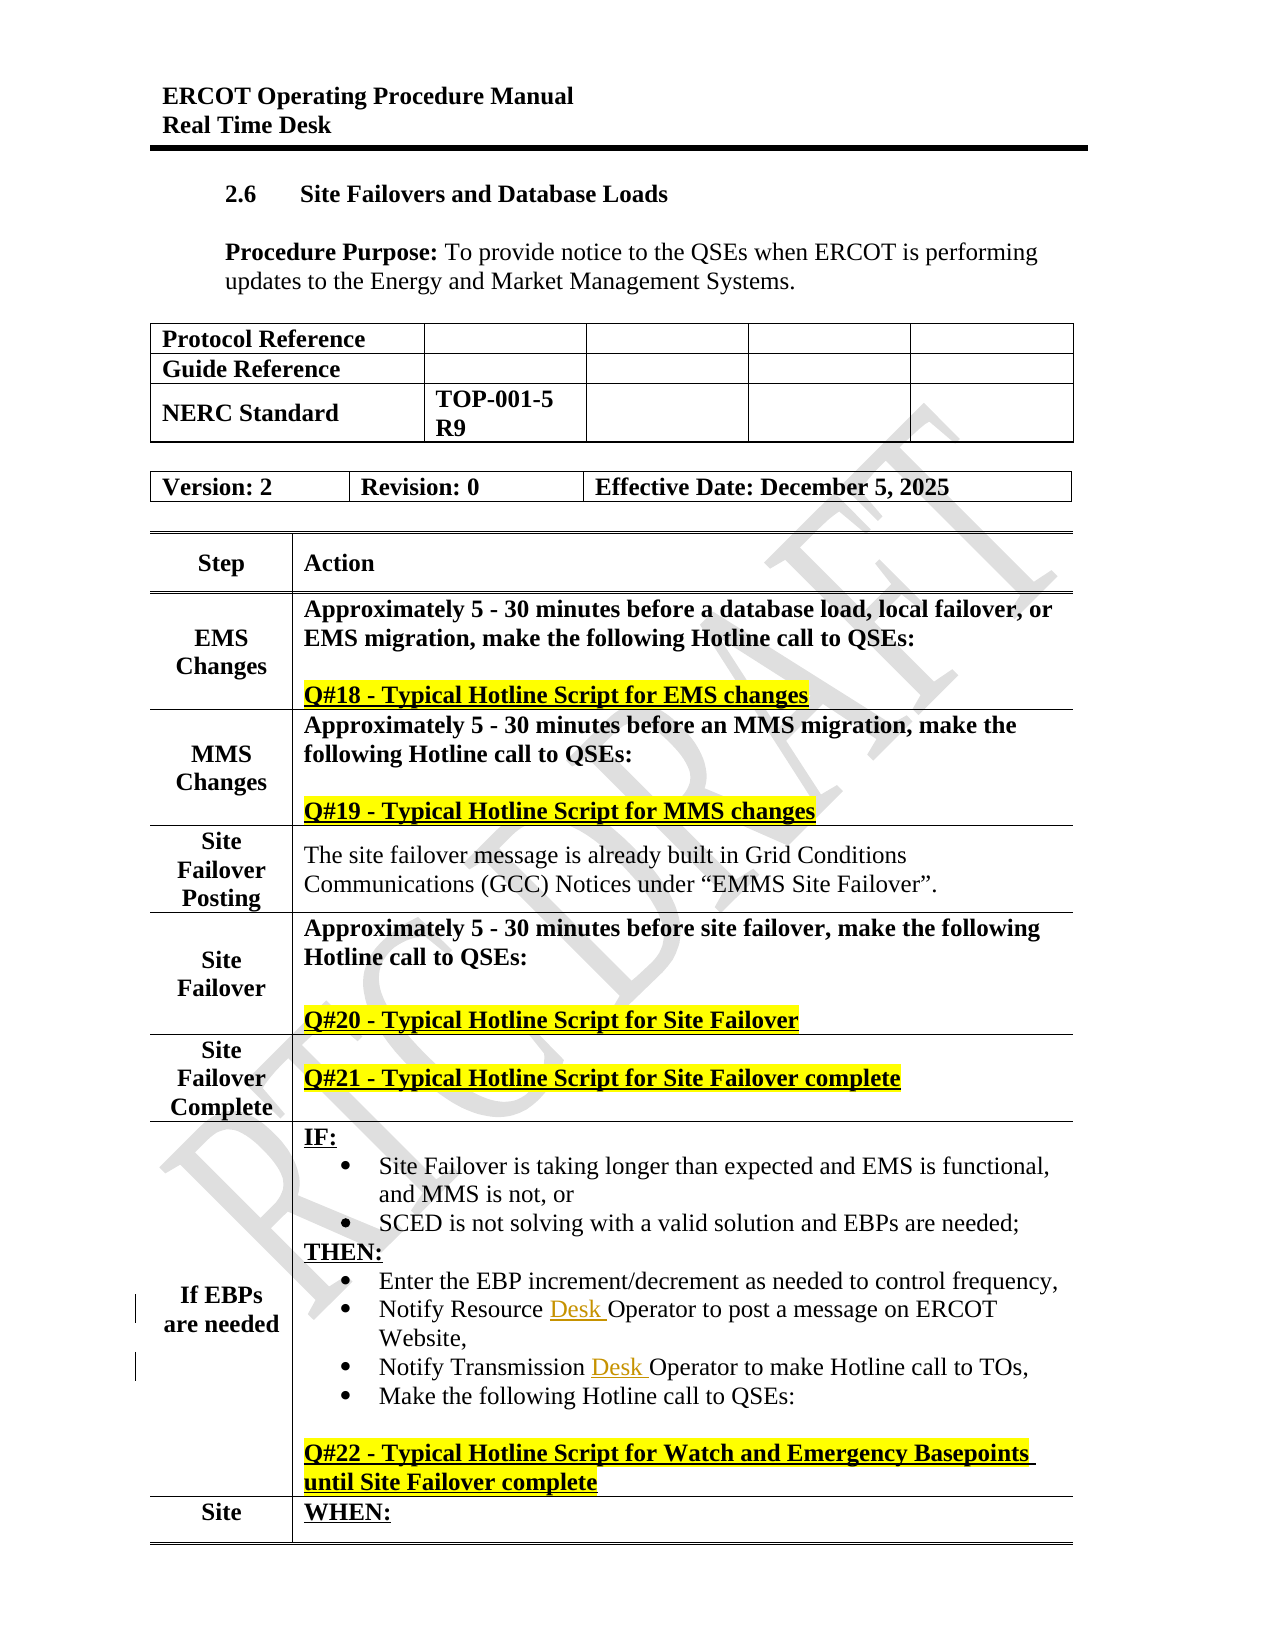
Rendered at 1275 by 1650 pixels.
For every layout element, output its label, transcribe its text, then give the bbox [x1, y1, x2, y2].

table_header [911, 324, 1073, 353]
table_cell [749, 354, 910, 383]
table_cell IF: Site Failover is taking longer than expected and EMS is functional, and MMS is not, or SCED is not solving with a valid solution and EBPs are needed; THEN: Enter the EBP increment/decrement as needed to control frequency, Notify Resource Operator to post a message on ERCOT Website, Notify Transmission Operator to make Hotline call to TOs, Make the following Hotline call to QSEs: Q#22 - Typical Hotline Script for Watch and Emergency Basepoints until Site Failover complete [293, 1122, 1072, 1496]
table_cell [911, 384, 1073, 441]
table_header Version: 2 [151, 472, 349, 501]
table_cell Site Failover Posting [150, 826, 292, 912]
table_cell Site Failover [150, 913, 292, 1034]
table_cell TOP-001-5 R9 [425, 384, 586, 441]
table_header Protocol Reference [151, 324, 424, 353]
table_cell [911, 354, 1073, 383]
subtitle 2.6 Site Failovers and Database Loads [225, 179, 1087, 208]
table_cell [425, 354, 586, 383]
table_header Step [150, 534, 292, 591]
table_header [587, 324, 748, 353]
table_header Action [293, 534, 1072, 591]
text Procedure Purpose: To provide notice to the QSEs when ERCOT is performing updates to the Energy and Market Management Systems. [150, 237, 1087, 294]
table_cell If EBPs are needed [150, 1122, 292, 1496]
table_header [749, 324, 910, 353]
table_header Effective Date: December 5, 2025 [584, 472, 1071, 501]
table_cell [587, 354, 748, 383]
table_cell [749, 384, 910, 441]
table_cell Approximately 5 - 30 minutes before a database load, local failover, or EMS migration, make the following Hotline call to QSEs: Q#18 - Typical Hotline Script for EMS changes [293, 594, 1072, 709]
table_cell NERC Standard [151, 384, 424, 441]
table_header [425, 324, 586, 353]
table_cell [150, 1497, 292, 1542]
table_cell [587, 384, 748, 441]
table_cell Q#21 - Typical Hotline Script for Site Failover complete [293, 1035, 1072, 1121]
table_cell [293, 1497, 1072, 1542]
table_cell Approximately 5 - 30 minutes before an MMS migration, make the following Hotline call to QSEs: Q#19 - Typical Hotline Script for MMS changes [293, 710, 1072, 825]
table_cell Site Failover Complete [150, 1035, 292, 1121]
table_cell The site failover message is already built in Grid Conditions Communications (GCC) Notices under “EMMS Site Failover”. [293, 826, 1072, 912]
table_header Revision: 0 [350, 472, 583, 501]
table_cell Guide Reference [151, 354, 424, 383]
table_cell Approximately 5 - 30 minutes before site failover, make the following Hotline call to QSEs: Q#20 - Typical Hotline Script for Site Failover [293, 913, 1072, 1034]
table_cell MMS Changes [150, 710, 292, 825]
table_cell EMS Changes [150, 594, 292, 709]
